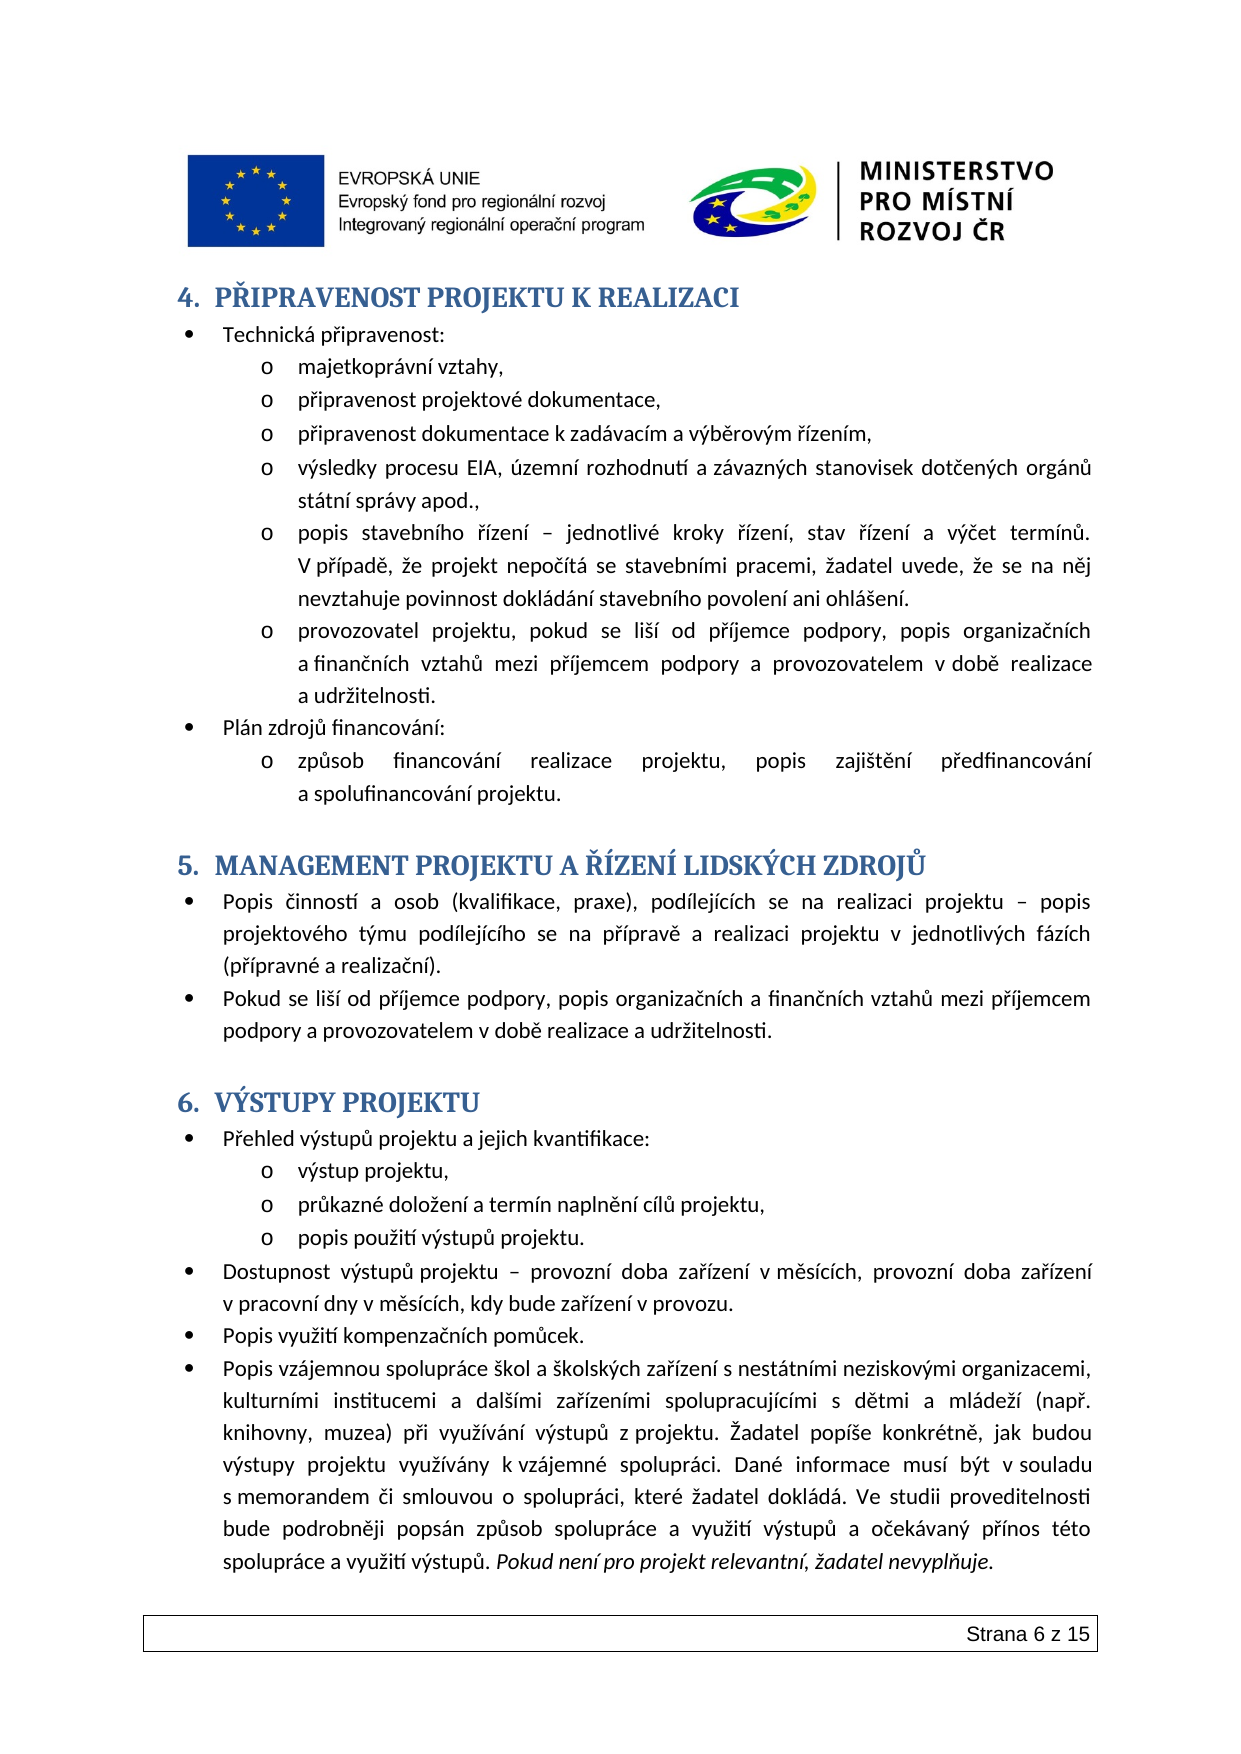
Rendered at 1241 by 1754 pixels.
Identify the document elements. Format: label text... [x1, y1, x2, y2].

list Plán zdrojů financování: [185, 713, 1093, 742]
list Popis činností a osob (kvalifikace, praxe), podílejících se na realizaci projektu – popis projektového týmu podílejícího se na přípravě a realizaci projektu v jednotlivých fázích (přípravné a realizační). [185, 887, 1093, 980]
list Popis využití kompenzačních pomůcek. [185, 1321, 1093, 1349]
list výstup projektu, [260, 1156, 1093, 1186]
subtitle Management projektu a řízení lidských zdrojů [177, 849, 1093, 882]
list provozovatel projektu, pokud se liší od příjemce podpory, popis organizačních a finančních vztahů mezi příjemcem podpory a provozovatelem v době realizace a udržitelnosti. [260, 616, 1093, 709]
list výsledky procesu EIA, územní rozhodnutí a závazných stanovisek dotčených orgánů státní správy apod., [260, 453, 1093, 514]
list Přehled výstupů projektu a jejich kvantifikace: [185, 1124, 1093, 1152]
list Technická připravenost: [185, 320, 1093, 348]
list Pokud se liší od příjemce podpory, popis organizačních a finančních vztahů mezi příjemcem podpory a provozovatelem v době realizace a udržitelnosti. [185, 984, 1093, 1044]
list popis použití výstupů projektu. [260, 1223, 1093, 1253]
list způsob financování realizace projektu, popis zajištění předfinancování a spolufinancování projektu. [260, 746, 1093, 807]
list průkazné doložení a termín naplnění cílů projektu, [260, 1190, 1093, 1219]
list připravenost dokumentace k zadávacím a výběrovým řízením, [260, 419, 1093, 448]
list Popis vzájemnou spolupráce škol a školských zařízení s nestátními neziskovými organizacemi, kulturními institucemi a dalšími zařízeními spolupracujícími s dětmi a mládeží (např. knihovny, muzea) při využívání výstupů z projektu. Žadatel popíše konkrétně, jak budou výstupy projektu využívány k vzájemné spolupráci. Dané informace musí být v souladu s memorandem či smlouvou o spolupráci, které žadatel dokládá. Ve studii proveditelnosti bude podrobněji popsán způsob spolupráce a využití výstupů a očekávaný přínos této spolupráce a využití výstupů. Pokud není pro projekt relevantní, žadatel nevyplňuje. [185, 1354, 1093, 1575]
subtitle Výstupy projektu [177, 1086, 1093, 1119]
list majetkoprávní vztahy, [260, 352, 1093, 381]
list připravenost projektové dokumentace, [260, 386, 1093, 415]
list popis stavebního řízení – jednotlivé kroky řízení, stav řízení a výčet termínů. V případě, že projekt nepočítá se stavebními pracemi, žadatel uvede, že se na něj nevztahuje povinnost dokládání stavebního povolení ani ohlášení. [260, 518, 1093, 612]
picture [157, 123, 1083, 277]
list Dostupnost výstupů projektu – provozní doba zařízení v měsících, provozní doba zařízení v pracovní dny v měsících, kdy bude zařízení v provozu. [185, 1257, 1093, 1317]
